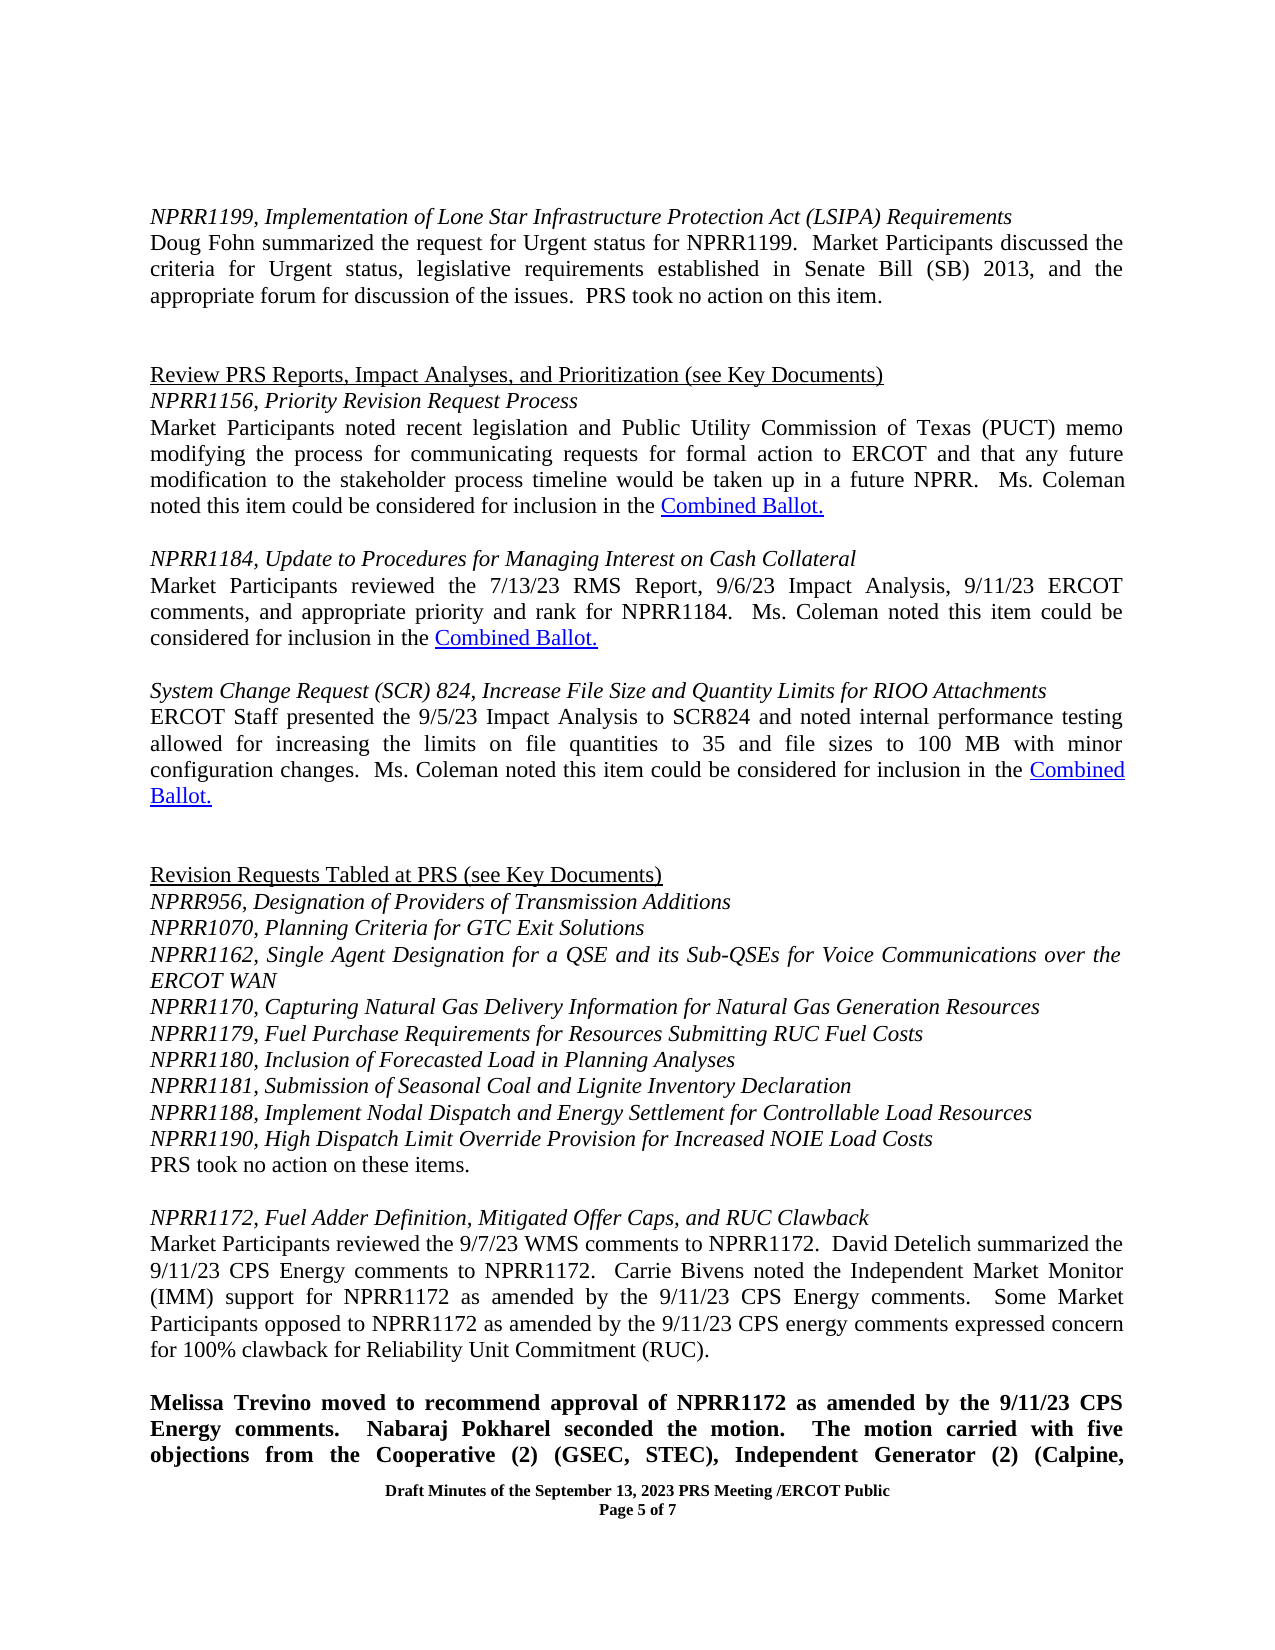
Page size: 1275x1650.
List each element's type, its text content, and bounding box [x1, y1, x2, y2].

text NPRR1170, Capturing Natural Gas Delivery Information for Natural Gas Generation Resources [150, 993, 1125, 1020]
text NPRR1184, Update to Procedures for Managing Interest on Cash Collateral [150, 545, 1125, 572]
text NPRR1180, Inclusion of Forecasted Load in Planning Analyses [150, 1046, 1125, 1072]
text NPRR1179, Fuel Purchase Requirements for Resources Submitting RUC Fuel Costs [150, 1020, 1125, 1046]
text PRS took no action on these items. [150, 1151, 1125, 1178]
text NPRR1188, Implement Nodal Dispatch and Energy Settlement for Controllable Load Resources [150, 1099, 1125, 1125]
text NPRR956, Designation of Providers of Transmission Additions [150, 888, 1125, 914]
text Revision Requests Tabled at PRS (see Key Documents) [150, 862, 1125, 888]
text NPRR1181, Submission of Seasonal Coal and Lignite Inventory Declaration [150, 1072, 1125, 1099]
text Market Participants reviewed the 9/7/23 WMS comments to NPRR1172. David Detelich summarized the 9/11/23 CPS Energy comments to NPRR1172. Carrie Bivens noted the Independent Market Monitor (IMM) support for NPRR1172 as amended by the 9/11/23 CPS Energy comments. Some Market Participants opposed to NPRR1172 as amended by the 9/11/23 CPS energy comments expressed concern for 100% clawback for Reliability Unit Commitment (RUC). [150, 1231, 1125, 1362]
text NPRR1172, Fuel Adder Definition, Mitigated Offer Caps, and RUC Clawback [150, 1204, 1125, 1231]
text NPRR1199, Implementation of Lone Star Infrastructure Protection Act (LSIPA) Requirements [150, 203, 1125, 229]
text System Change Request (SCR) 824, Increase File Size and Quantity Limits for RIOO Attachments [150, 677, 1125, 703]
text Doug Fohn summarized the request for Urgent status for NPRR1199. Market Participants discussed the criteria for Urgent status, legislative requirements established in Senate Bill (SB) 2013, and the appropriate forum for discussion of the issues. PRS took no action on this item. [150, 229, 1125, 308]
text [150, 1389, 1125, 1468]
text Market Participants reviewed the 7/13/23 RMS Report, 9/6/23 Impact Analysis, 9/11/23 ERCOT comments, and appropriate priority and rank for NPRR1184. Ms. Coleman noted this item could be considered for inclusion in the Combined Ballot. [150, 572, 1125, 651]
text NPRR1156, Priority Revision Request Process [150, 387, 1125, 413]
text NPRR1190, High Dispatch Limit Override Provision for Increased NOIE Load Costs [150, 1125, 1125, 1151]
text Market Participants noted recent legislation and Public Utility Commission of Texas (PUCT) memo modifying the process for communicating requests for formal action to ERCOT and that any future modification to the stakeholder process timeline would be taken up in a future NPRR. Ms. Coleman noted this item could be considered for inclusion in the Combined Ballot. [150, 413, 1125, 519]
text NPRR1162, Single Agent Designation for a QSE and its Sub-QSEs for Voice Communications over the ERCOT WAN [150, 941, 1125, 993]
text ERCOT Staff presented the 9/5/23 Impact Analysis to SCR824 and noted internal performance testing allowed for increasing the limits on file quantities to 35 and file sizes to 100 MB with minor configuration changes. Ms. Coleman noted this item could be considered for inclusion in the Combined Ballot. [150, 703, 1125, 809]
text Review PRS Reports, Impact Analyses, and Prioritization (see Key Documents) [150, 361, 1125, 387]
text NPRR1070, Planning Criteria for GTC Exit Solutions [150, 914, 1125, 941]
